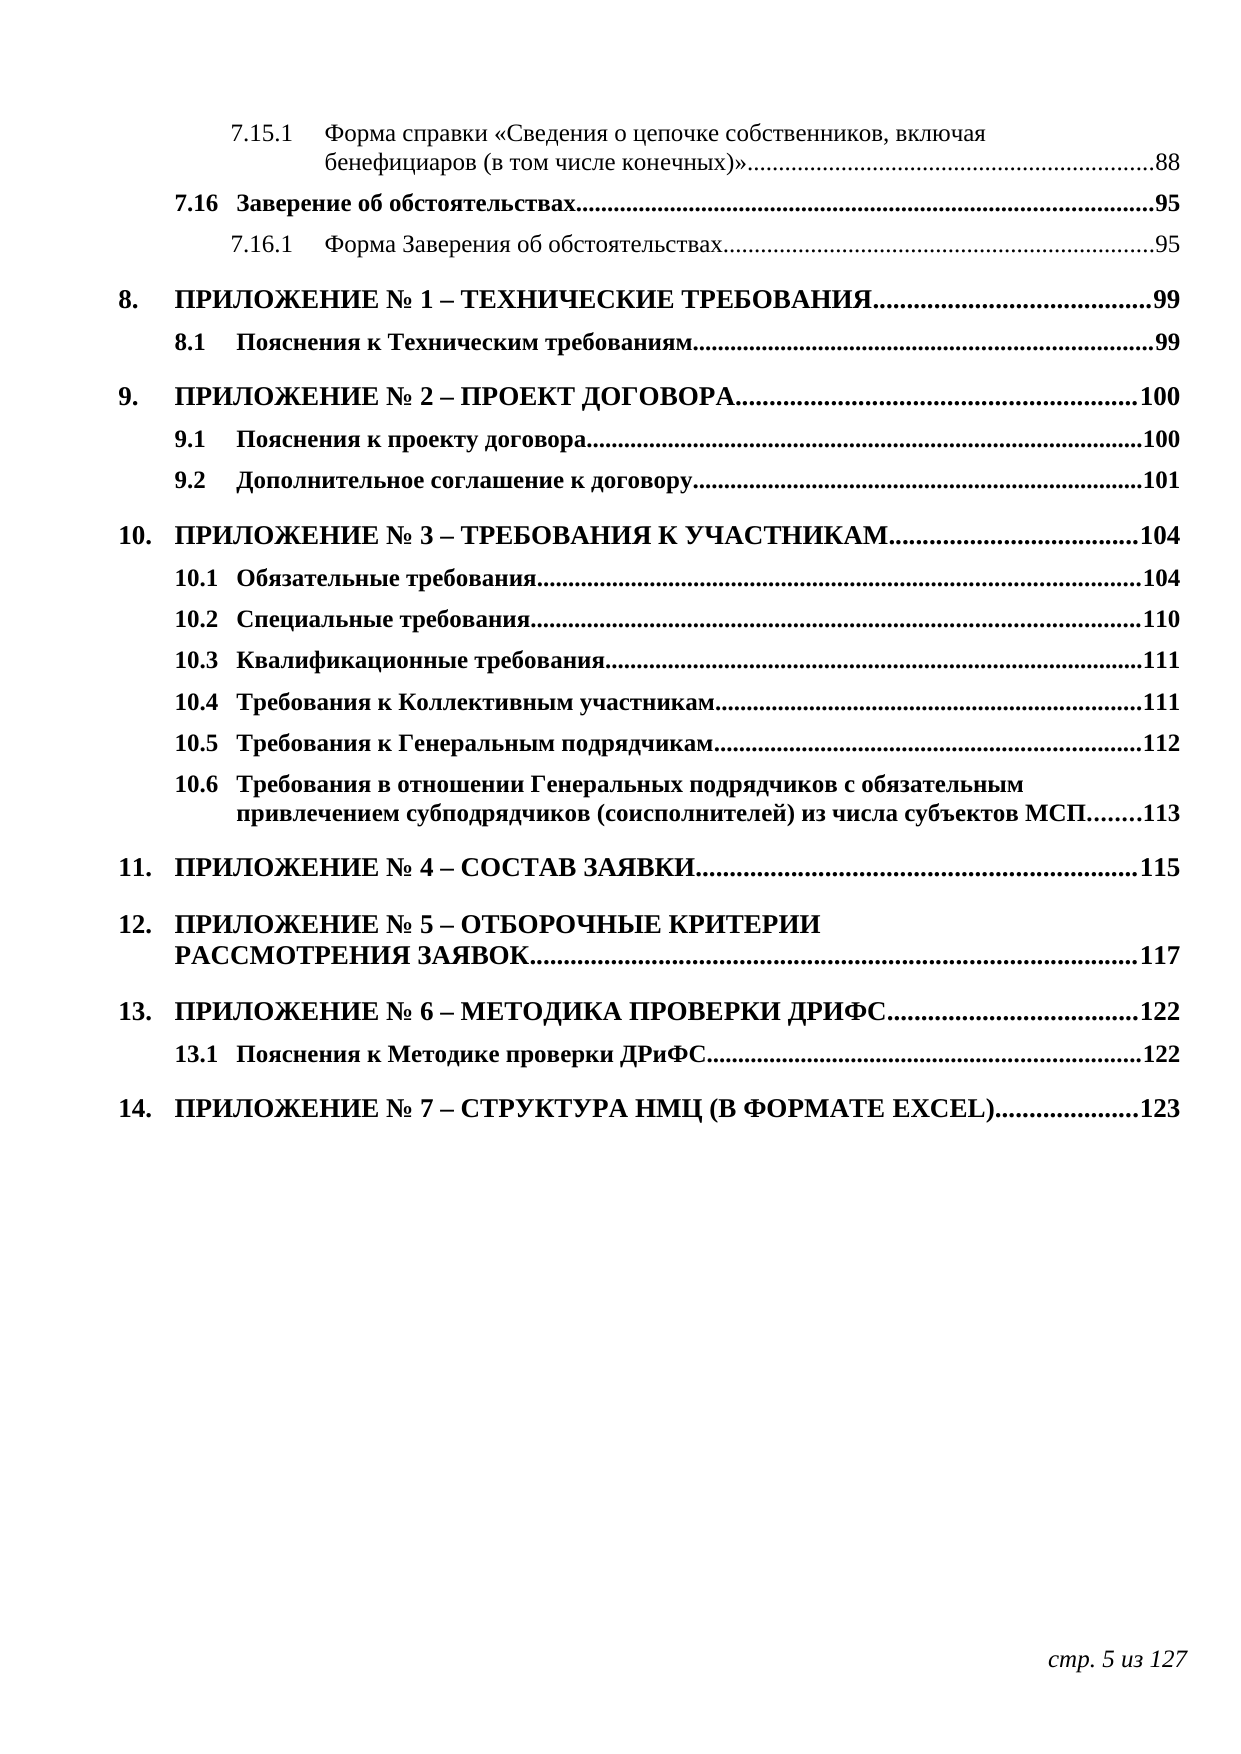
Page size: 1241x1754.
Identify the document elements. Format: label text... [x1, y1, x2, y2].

text 8. ПРИЛОЖЕНИЕ № 1 – ТЕХНИЧЕСКИЕ ТРЕБОВАНИЯ 99 [118, 283, 1063, 314]
text 14. ПРИЛОЖЕНИЕ № 7 – СТРУКТУРА НМЦ (в формате Excel) 123 [118, 1092, 1063, 1123]
text 9.2 Дополнительное соглашение к договору 101 [174, 465, 1093, 494]
text 9. ПРИЛОЖЕНИЕ № 2 – ПРОЕКТ ДОГОВОРА 100 [118, 381, 1063, 412]
text 13.1 Пояснения к Методике проверки ДРиФС 122 [174, 1039, 1093, 1067]
text 10.5 Требования к Генеральным подрядчикам 112 [174, 728, 1093, 757]
text 10.1 Обязательные требования 104 [174, 563, 1093, 592]
text 8.1 Пояснения к Техническим требованиям 99 [174, 327, 1093, 356]
text 10.3 Квалификационные требования 111 [174, 645, 1093, 674]
text 7.16 Заверение об обстоятельствах 95 [174, 188, 1093, 217]
text 10. ПРИЛОЖЕНИЕ № 3 – ТРЕБОВАНИЯ К УЧАСТНИКАМ 104 [118, 519, 1063, 550]
text 10.4 Требования к Коллективным участникам 111 [174, 687, 1093, 715]
text 11. ПРИЛОЖЕНИЕ № 4 – СОСТАВ ЗАЯВКИ 115 [118, 852, 1063, 883]
text 13. ПРИЛОЖЕНИЕ № 6 – МЕТОДИКА ПРОВЕРКИ ДРИФС 122 [118, 995, 1063, 1026]
text 12. ПРИЛОЖЕНИЕ № 5 – ОТБОРОЧНЫЕ КРИТЕРИИ РАССМОТРЕНИЯ ЗАЯВОК 117 [118, 908, 1063, 970]
text 10.2 Специальные требования 110 [174, 604, 1093, 633]
text 10.6 Требования в отношении Генеральных подрядчиков с обязательным привлечением субподрядчиков (соисполнителей) из числа субъектов МСП 113 [174, 769, 1093, 827]
text 7.16.1 Форма Заверения об обстоятельствах 95 [230, 229, 1063, 258]
text 7.15.1 Форма справки «Сведения о цепочке собственников, включая бенефициаров (в том числе конечных)» 88 [230, 118, 1063, 176]
text 9.1 Пояснения к проекту договора 100 [174, 424, 1093, 453]
